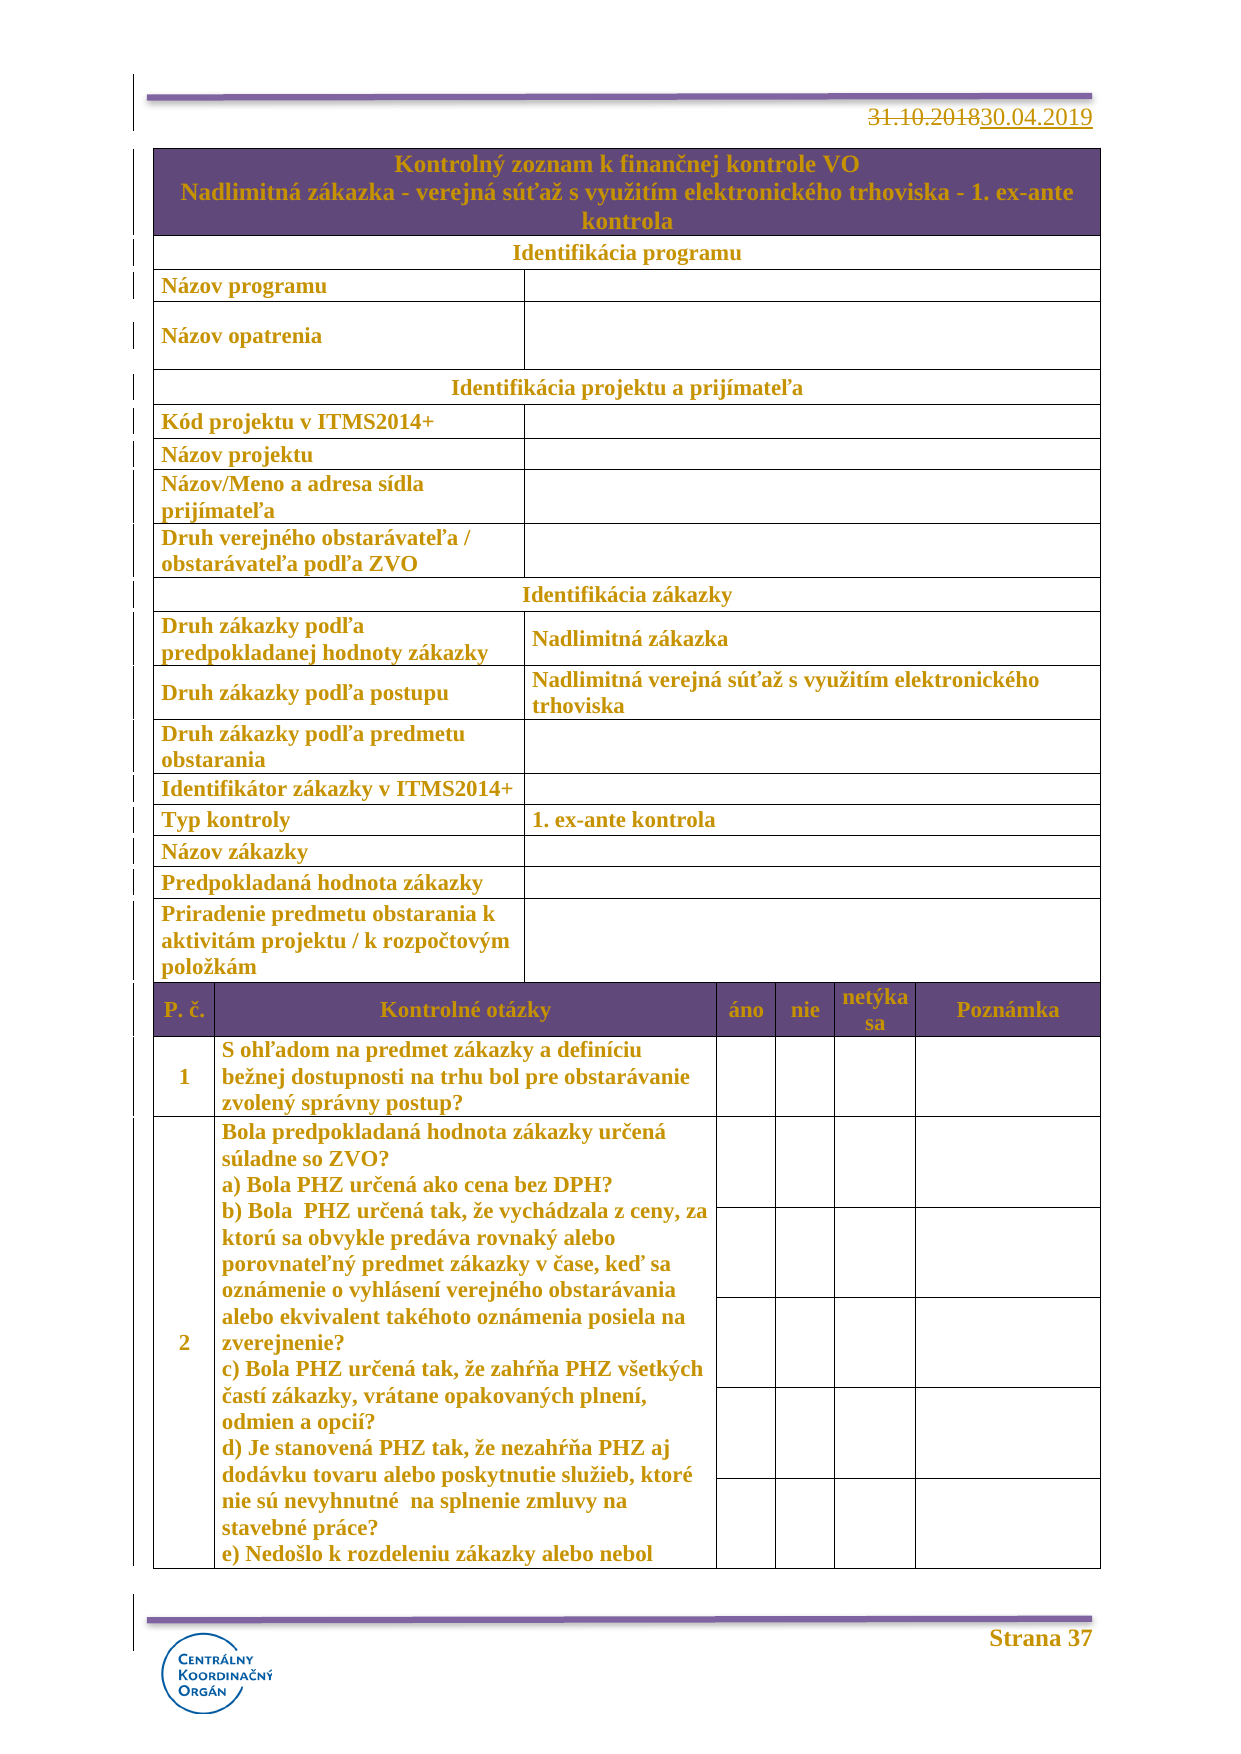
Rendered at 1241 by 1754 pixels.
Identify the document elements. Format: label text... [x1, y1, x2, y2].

table_cell [525, 836, 1100, 866]
table_cell Typ kontroly [154, 805, 524, 835]
table_cell 1. ex-ante kontrola [525, 805, 1100, 835]
table_cell [717, 1117, 775, 1207]
table_cell [916, 1117, 1100, 1207]
table_cell Druh verejného obstarávateľa / obstarávateľa podľa ZVO [154, 524, 524, 577]
table_cell Názov projektu [154, 439, 524, 469]
table_cell 1 [154, 1037, 214, 1116]
table_cell Druh zákazky podľa postupu [154, 666, 524, 719]
table_cell P. č. [154, 983, 214, 1036]
table_cell [835, 1479, 915, 1568]
table_header Kontrolný zoznam k finančnej kontrole VO Nadlimitná zákazka - verejná súťaž s využitím elektronického trhoviska - 1. ex-ante kontrola [154, 149, 1100, 235]
table_cell Kontrolné otázky [215, 983, 716, 1036]
table_cell Identifikácia programu [154, 236, 1100, 269]
table_cell [525, 867, 1100, 897]
table_cell Názov opatrenia [154, 302, 524, 369]
table_cell [776, 1208, 834, 1297]
table_cell [916, 1208, 1100, 1297]
table_cell [776, 1037, 834, 1116]
table_cell Predpokladaná hodnota zákazky [154, 867, 524, 897]
table_cell [776, 1117, 834, 1207]
table_cell [916, 1298, 1100, 1387]
table_cell [717, 1479, 775, 1568]
table_cell [525, 774, 1100, 804]
table_cell [835, 1388, 915, 1477]
table_cell áno [717, 983, 775, 1036]
table_cell Názov/Meno a adresa sídla prijímateľa [154, 470, 524, 523]
table_cell [525, 439, 1100, 469]
table_cell [916, 1479, 1100, 1568]
table_cell [525, 270, 1100, 301]
table_cell [776, 1298, 834, 1387]
table_cell [835, 1208, 915, 1297]
table_cell [835, 1298, 915, 1387]
table_cell [525, 524, 1100, 577]
table_cell [717, 1298, 775, 1387]
table_cell [776, 1479, 834, 1568]
table_cell 2 [154, 1117, 214, 1568]
table_cell Názov programu [154, 270, 524, 301]
table_cell S ohľadom na predmet zákazky a definíciu bežnej dostupnosti na trhu bol pre obstarávanie zvolený správny postup? [215, 1037, 716, 1116]
table_cell [525, 899, 1100, 982]
table_cell Identifikácia projektu a prijímateľa [154, 370, 1100, 404]
table_cell nie [776, 983, 834, 1036]
table_cell Poznámka [916, 983, 1100, 1036]
table_cell netýka sa [835, 983, 915, 1036]
table_cell [525, 470, 1100, 523]
picture [159, 1631, 272, 1713]
table_cell [525, 302, 1100, 369]
table_cell [525, 720, 1100, 772]
table_cell Priradenie predmetu obstarania k aktivitám projektu / k rozpočtovým položkám [154, 899, 524, 982]
table_cell Nadlimitná zákazka [525, 612, 1100, 665]
table_cell Bola predpokladaná hodnota zákazky určená súladne so ZVO? a) Bola PHZ určená ako cena bez DPH? b) Bola PHZ určená tak, že vychádzala z ceny, za ktorú sa obvykle predáva rovnaký alebo porovnateľný predmet zákazky v čase, keď sa oznámenie o vyhlásení verejného obstarávania alebo ekvivalent takéhoto oznámenia posiela na zverejnenie? c) Bola PHZ určená tak, že zahŕňa PHZ všetkých častí zákazky, vrátane opakovaných plnení, odmien a opcií? d) Je stanovená PHZ tak, že nezahŕňa PHZ aj dodávku tovaru alebo poskytnutie služieb, ktoré nie sú nevyhnutné na splnenie zmluvy na stavebné práce? e) Nedošlo k rozdeleniu zákazky alebo nebol zvolený spôsob určenia jej PHZ s cieľom znížiť PHZ pod finančné limity podľa ZVO? f) Boli v dokumentácii k verejnému obstarávaniu aj informácie a podklady, na základe ktorých bola určená PHZ a to najmä záznam z prieskumu trhu, aktualizovaný rozpočet zo žiadosti o NFP, štátna cenová expertíza a pod.? [215, 1117, 716, 1568]
table_cell [525, 405, 1100, 438]
table_cell [717, 1388, 775, 1477]
table_cell Druh zákazky podľa predmetu obstarania [154, 720, 524, 772]
table_cell [717, 1037, 775, 1116]
table_cell [776, 1388, 834, 1477]
table_cell Kód projektu v ITMS2014+ [154, 405, 524, 438]
table_cell [835, 1117, 915, 1207]
table_cell [835, 1037, 915, 1116]
table_cell Nadlimitná verejná súťaž s využitím elektronického trhoviska [525, 666, 1100, 719]
table_cell Druh zákazky podľa predpokladanej hodnoty zákazky [154, 612, 524, 665]
table_cell [916, 1388, 1100, 1477]
table_cell Názov zákazky [154, 836, 524, 866]
table_cell [717, 1208, 775, 1297]
table_cell Identifikácia zákazky [154, 578, 1100, 611]
table_cell [916, 1037, 1100, 1116]
table_cell Identifikátor zákazky v ITMS2014+ [154, 774, 524, 804]
